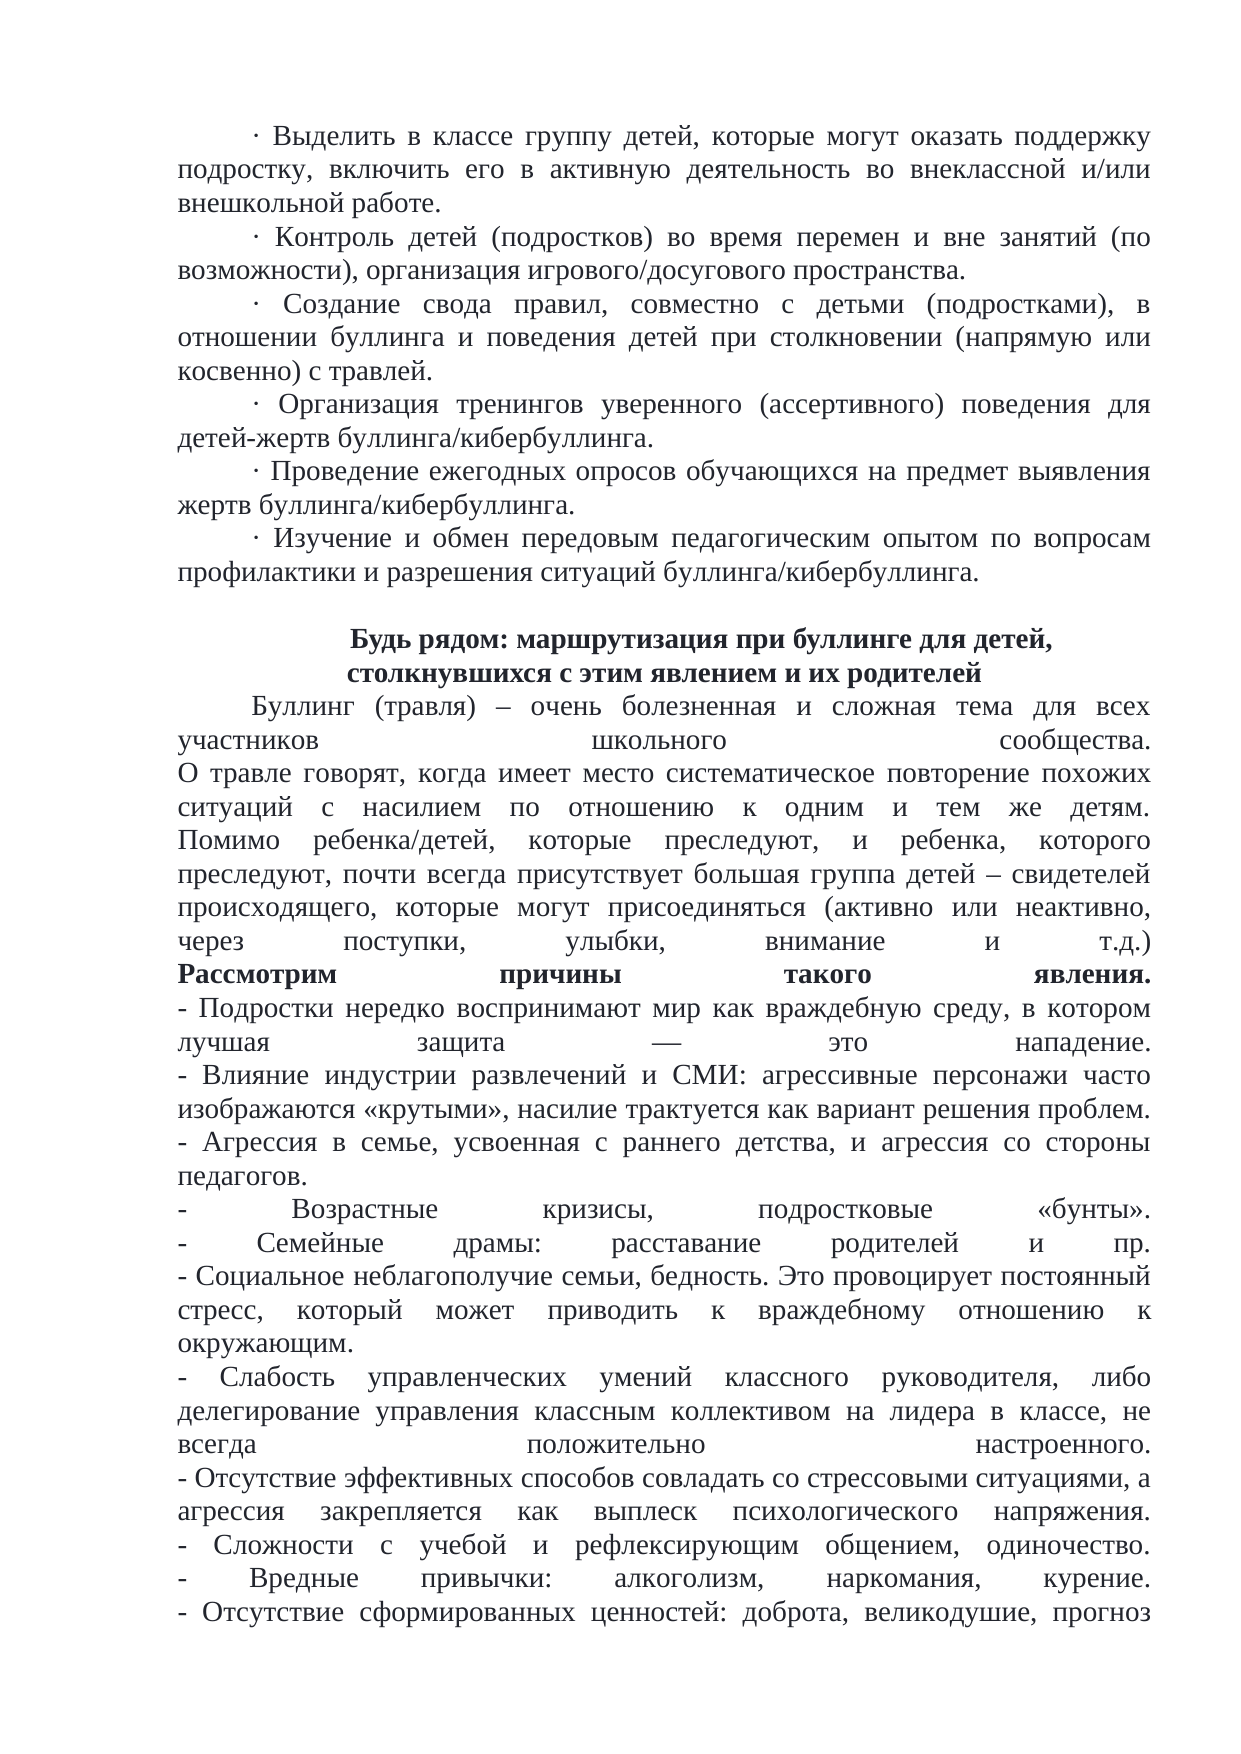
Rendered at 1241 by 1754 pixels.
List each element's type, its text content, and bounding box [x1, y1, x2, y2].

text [177, 688, 1152, 1627]
text · Выделить в классе группу детей, которые могут оказать поддержку подростку, включить его в активную деятельность во внеклассной и/или внешкольной работе. [177, 118, 1152, 219]
text · Организация тренингов уверенного (ассертивного) поведения для детей-жертв буллинга/кибербуллинга. [177, 386, 1152, 453]
text · Контроль детей (подростков) во время перемен и вне занятий (по возможности), организация игрового/досугового пространства. [177, 219, 1152, 286]
text · Проведение ежегодных опросов обучающихся на предмет выявления жертв буллинга/кибербуллинга. [177, 453, 1152, 521]
text Будь рядом: маршрутизация при буллинге для детей, столкнувшихся с этим явлением и их родителей [177, 621, 1152, 688]
text · Создание свода правил, совместно с детьми (подростками), в отношении буллинга и поведения детей при столкновении (напрямую или косвенно) с травлей. [177, 286, 1152, 386]
text · Изучение и обмен передовым педагогическим опытом по вопросам профилактики и разрешения ситуаций буллинга/кибербуллинга. [177, 521, 1152, 588]
